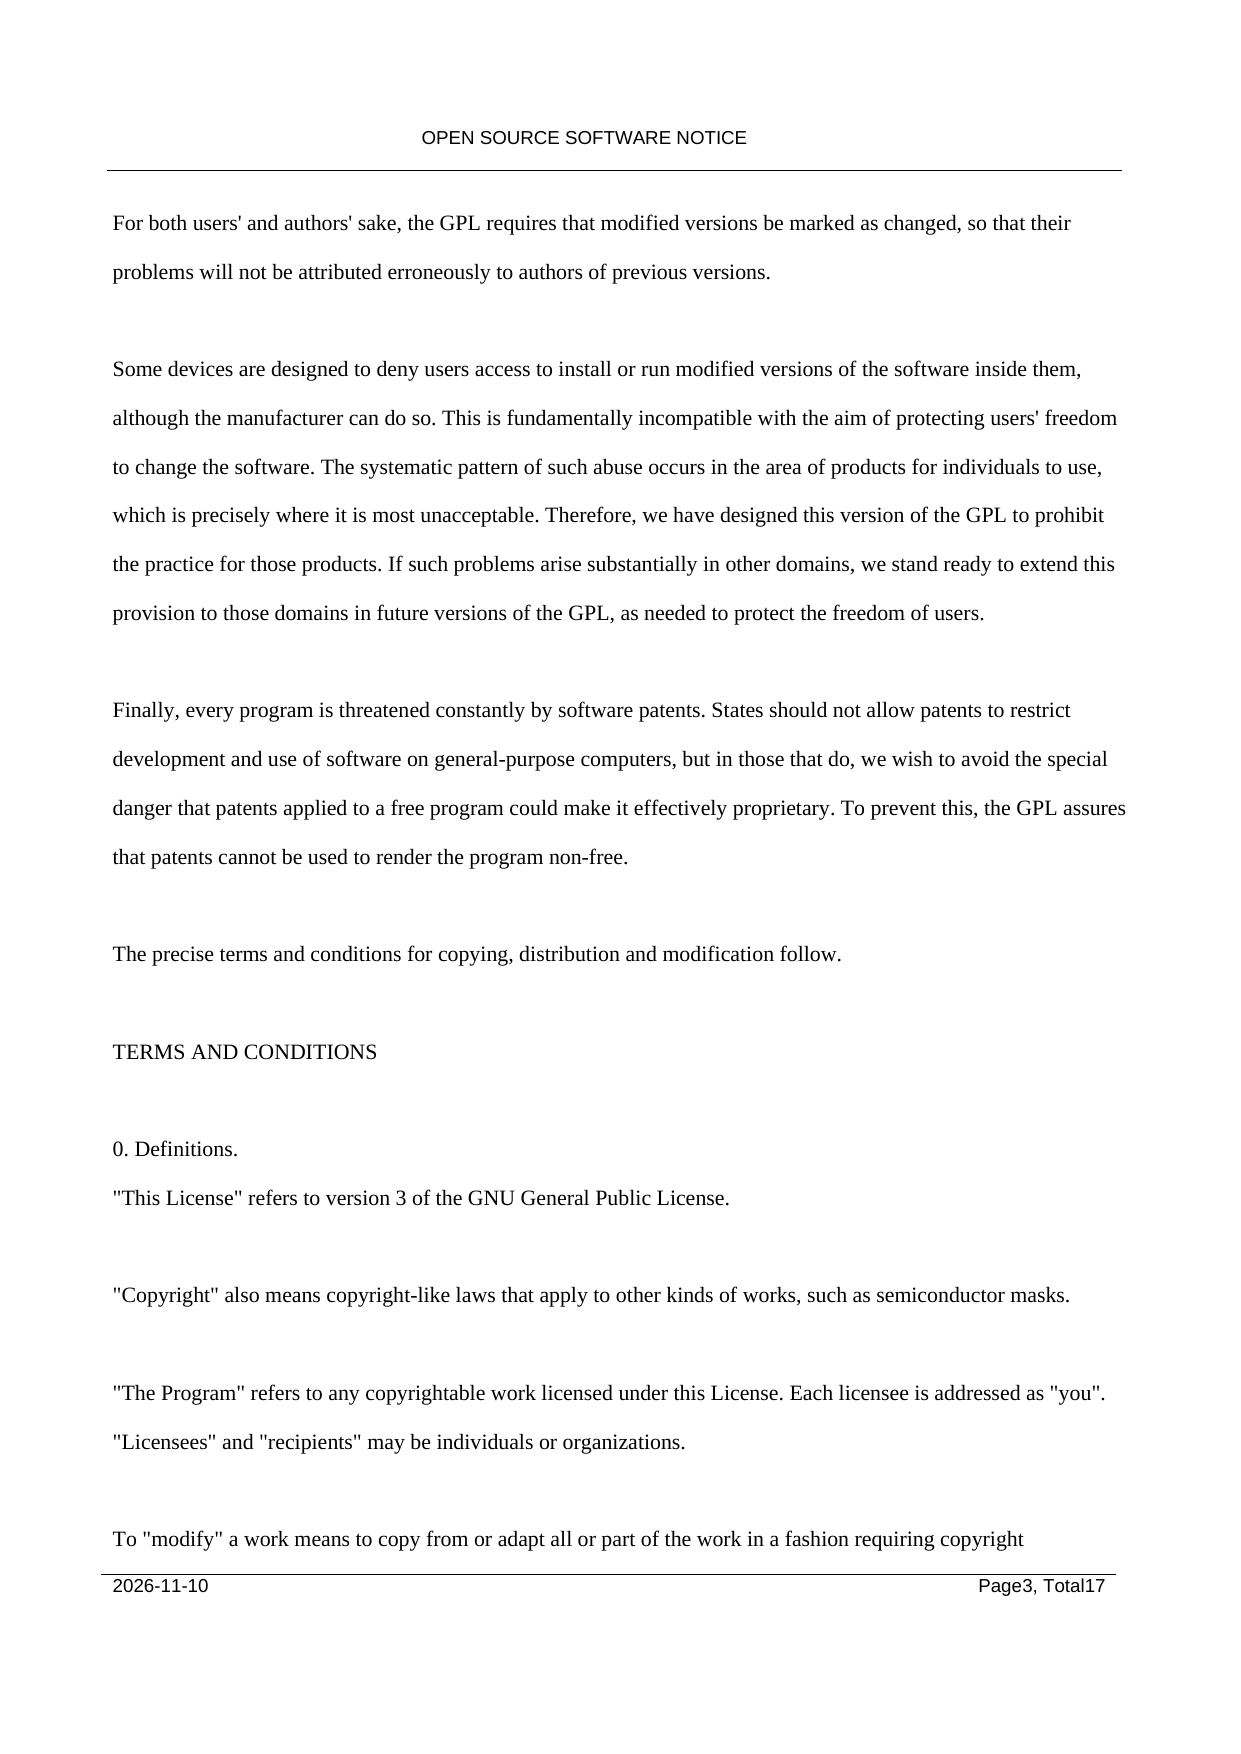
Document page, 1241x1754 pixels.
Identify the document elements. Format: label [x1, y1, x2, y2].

text [112, 206, 1128, 1555]
